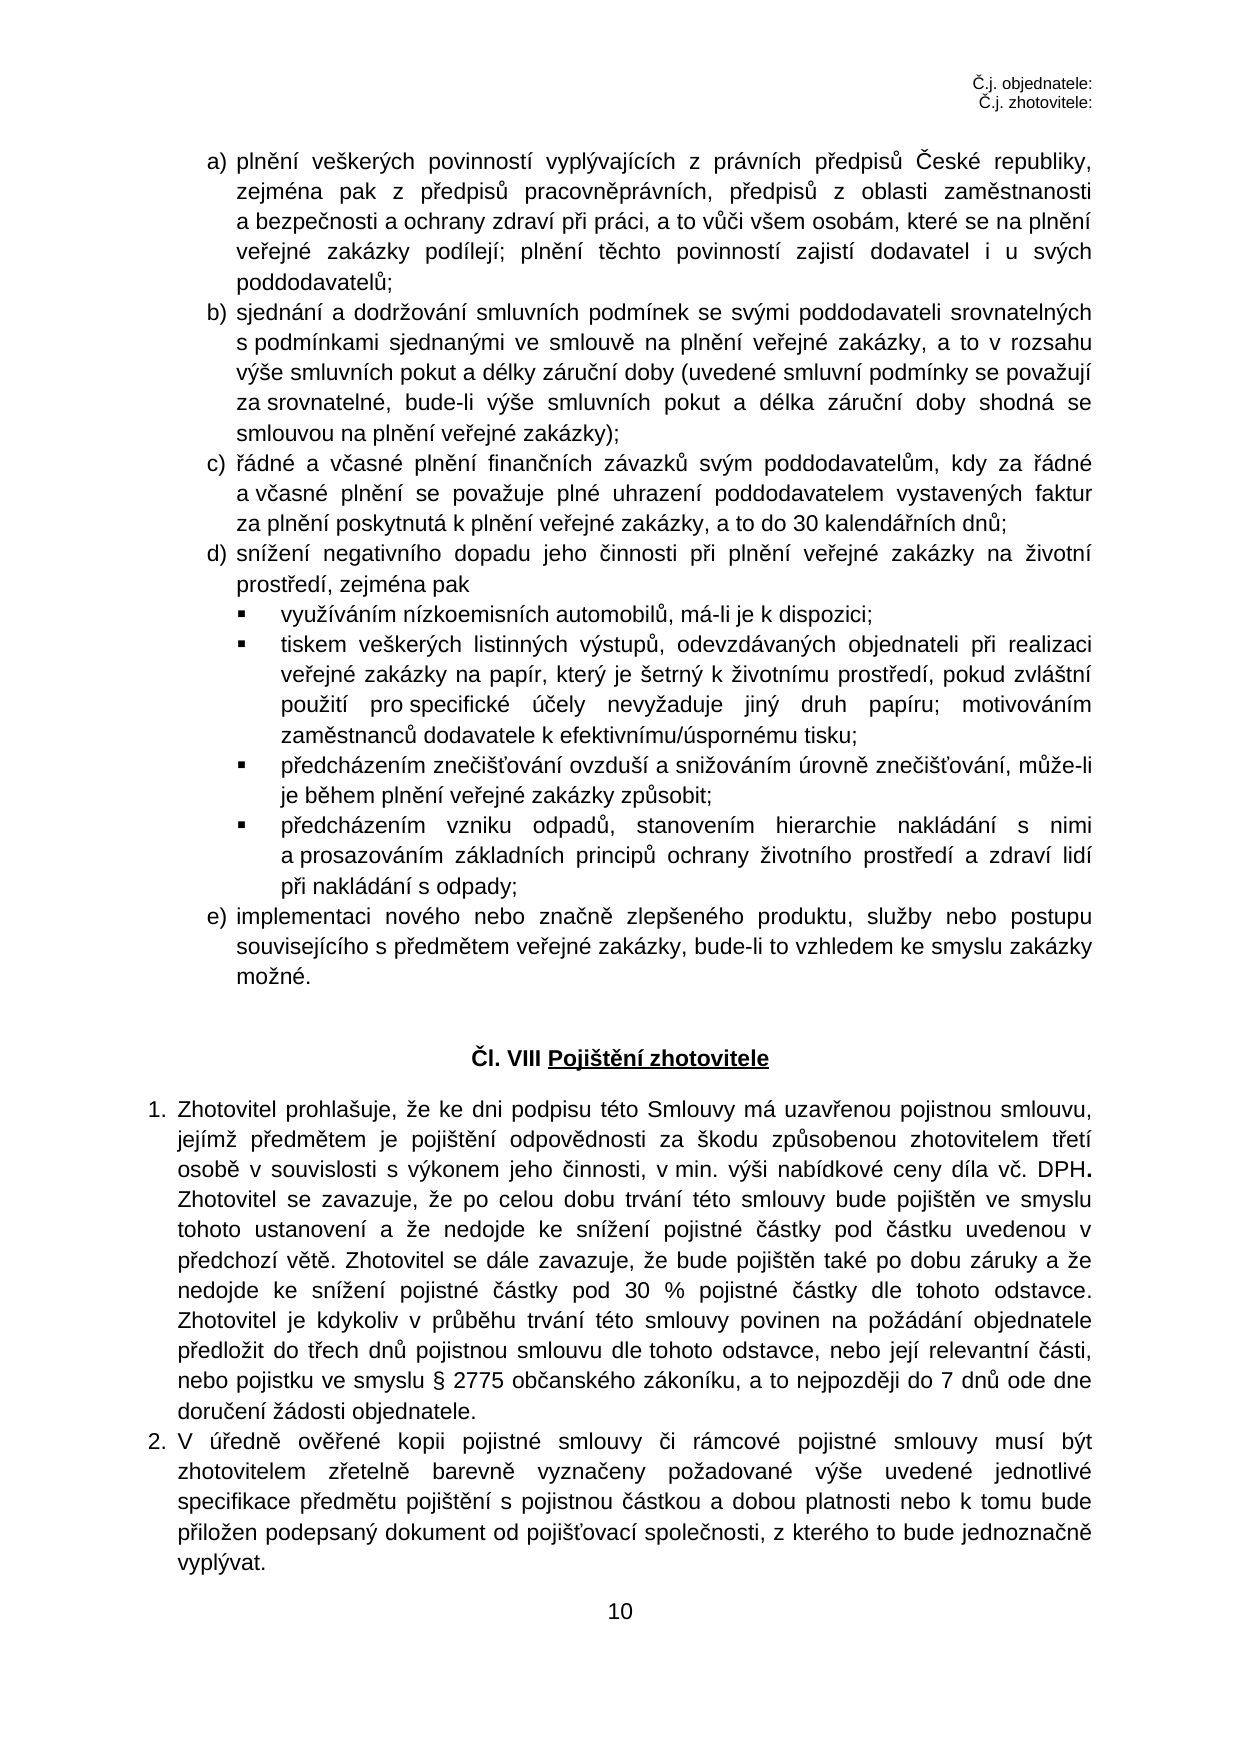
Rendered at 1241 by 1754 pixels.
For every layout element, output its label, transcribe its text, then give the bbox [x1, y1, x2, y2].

list předcházením znečišťování ovzduší a snižováním úrovně znečišťování, může-li je během plnění veřejné zakázky způsobit; [236, 752, 1093, 808]
list Zhotovitel prohlašuje, že ke dni podpisu této Smlouvy má uzavřenou pojistnou smlouvu, jejímž předmětem je pojištění odpovědnosti za škodu způsobenou zhotovitelem třetí osobě v souvislosti s výkonem jeho činnosti, v min. výši nabídkové ceny díla vč. DPH. Zhotovitel se zavazuje, že po celou dobu trvání této smlouvy bude pojištěn ve smyslu tohoto ustanovení a že nedojde ke snížení pojistné částky pod částku uvedenou v předchozí větě. Zhotovitel se dále zavazuje, že bude pojištěn také po dobu záruky a že nedojde ke snížení pojistné částky pod 30 % pojistné částky dle tohoto odstavce. Zhotovitel je kdykoliv v průběhu trvání této smlouvy povinen na požádání objednatele předložit do třech dnů pojistnou smlouvu dle tohoto odstavce, nebo její relevantní části, nebo pojistku ve smyslu § 2775 občanského zákoníku, a to nejpozději do 7 dnů ode dne doručení žádosti objednatele. [148, 1096, 1093, 1424]
list předcházením vzniku odpadů, stanovením hierarchie nakládání s nimi a prosazováním základních principů ochrany životního prostředí a zdraví lidí při nakládání s odpady; [236, 812, 1093, 899]
list tiskem veškerých listinných výstupů, odevzdávaných objednateli při realizaci veřejné zakázky na papír, který je šetrný k životnímu prostředí, pokud zvláštní použití pro specifické účely nevyžaduje jiný druh papíru; motivováním zaměstnanců dodavatele k efektivnímu/úspornému tisku; [236, 631, 1093, 748]
list implementaci nového nebo značně zlepšeného produktu, služby nebo postupu souvisejícího s předmětem veřejné zakázky, bude-li to vzhledem ke smyslu zakázky možné. [207, 903, 1093, 989]
text Čl. VIII Pojištění zhotovitele [148, 1044, 1093, 1071]
list využíváním nízkoemisních automobilů, má-li je k dispozici; [236, 601, 1093, 627]
list řádné a včasné plnění finančních závazků svým poddodavatelům, kdy za řádné a včasné plnění se považuje plné uhrazení poddodavatelem vystavených faktur za plnění poskytnutá k plnění veřejné zakázky, a to do 30 kalendářních dnů; [207, 450, 1093, 536]
list sjednání a dodržování smluvních podmínek se svými poddodavateli srovnatelných s podmínkami sjednanými ve smlouvě na plnění veřejné zakázky, a to v rozsahu výše smluvních pokut a délky záruční doby (uvedené smluvní podmínky se považují za srovnatelné, bude-li výše smluvních pokut a délka záruční doby shodná se smlouvou na plnění veřejné zakázky); [207, 299, 1093, 446]
list V úředně ověřené kopii pojistné smlouvy či rámcové pojistné smlouvy musí být zhotovitelem zřetelně barevně vyznačeny požadované výše uvedené jednotlivé specifikace předmětu pojištění s pojistnou částkou a dobou platnosti nebo k tomu bude přiložen podepsaný dokument od pojišťovací společnosti, z kterého to bude jednoznačně vyplývat. [148, 1428, 1093, 1575]
list snížení negativního dopadu jeho činnosti při plnění veřejné zakázky na životní prostředí, zejména pak [207, 540, 1093, 597]
list plnění veškerých povinností vyplývajících z právních předpisů České republiky, zejména pak z předpisů pracovněprávních, předpisů z oblasti zaměstnanosti a bezpečnosti a ochrany zdraví při práci, a to vůči všem osobám, které se na plnění veřejné zakázky podílejí; plnění těchto povinností zajistí dodavatel i u svých poddodavatelů; [207, 148, 1093, 295]
